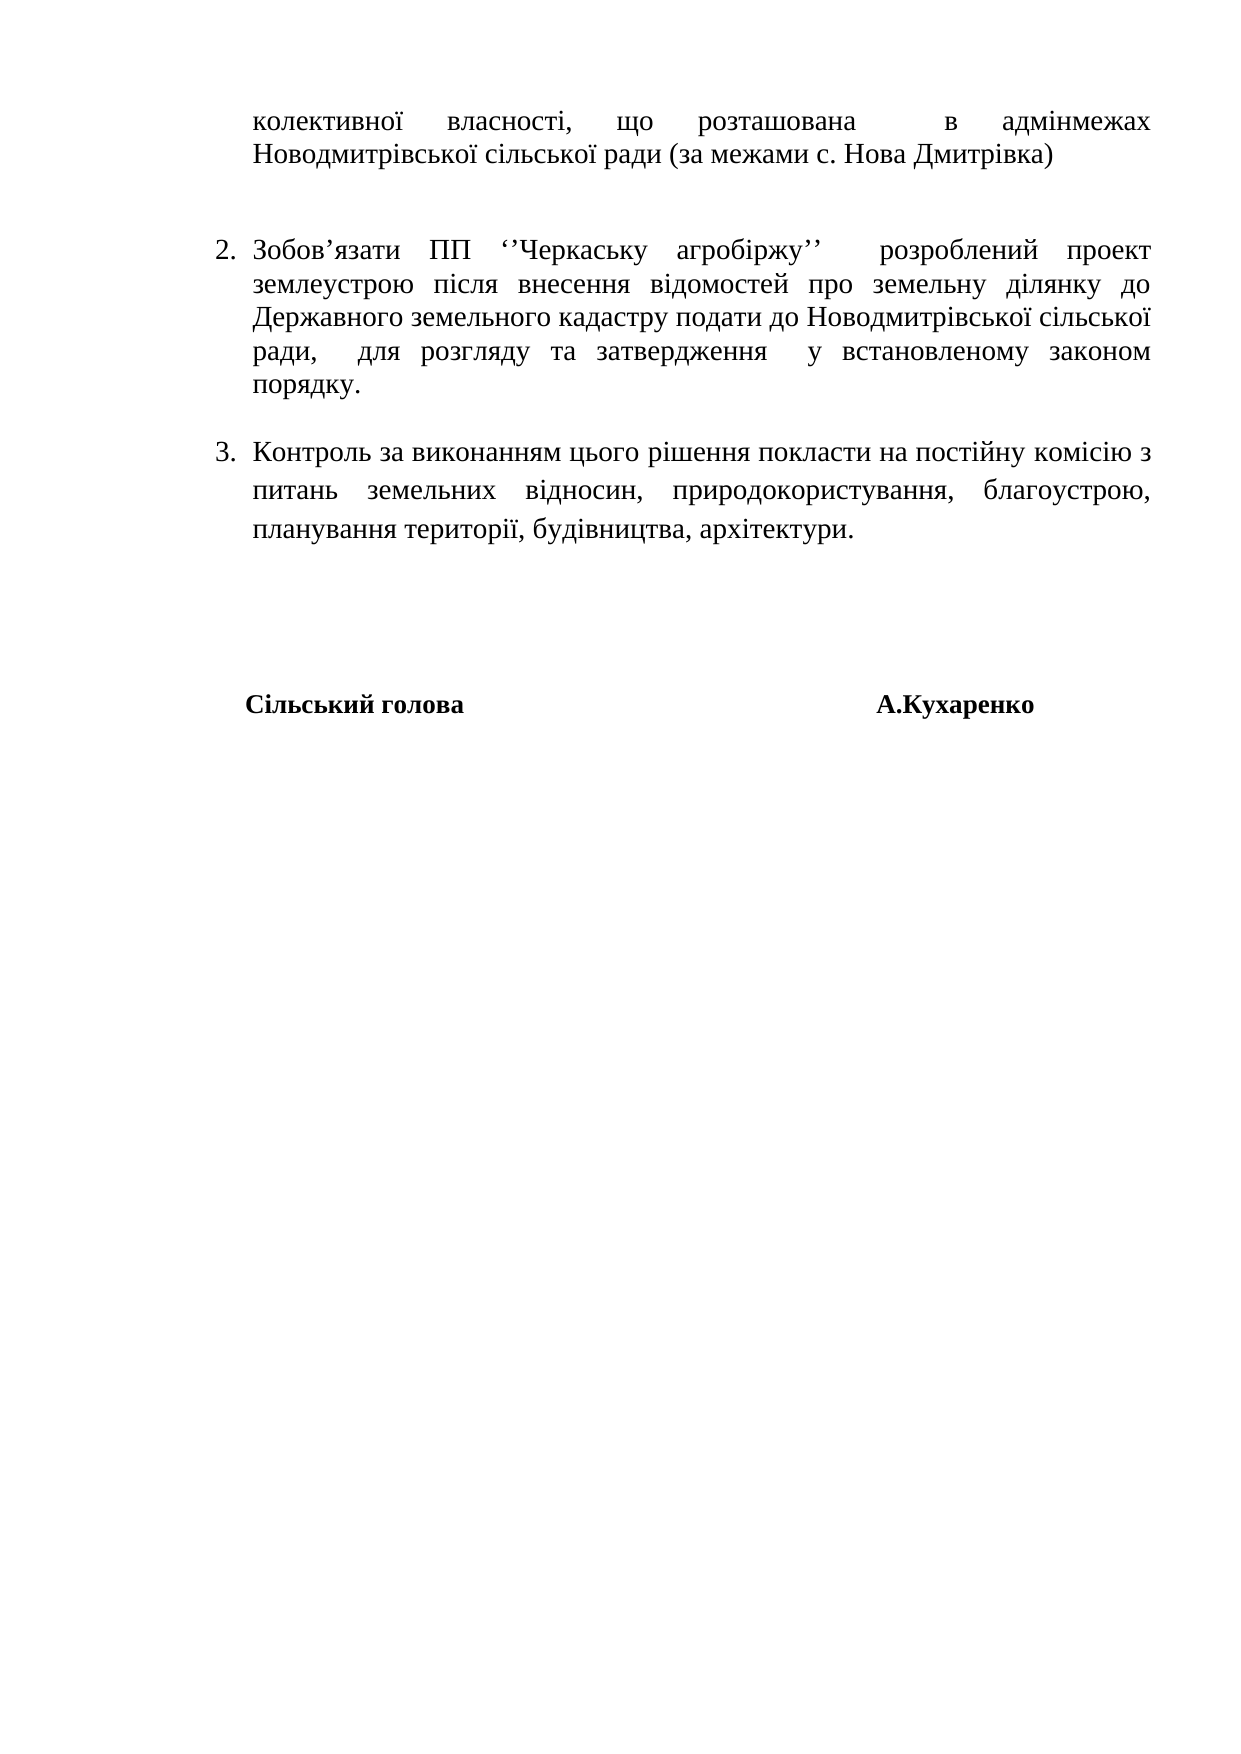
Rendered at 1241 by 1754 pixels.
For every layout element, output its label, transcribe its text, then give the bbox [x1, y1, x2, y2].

text Сільський голова А.Кухаренко [177, 688, 1152, 719]
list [215, 103, 1152, 170]
list Зобов’язати ПП ‘’Черкаську агробіржу’’ розроблений проект землеустрою після внесення відомостей про земельну ділянку до Державного земельного кадастру подати до Новодмитрівської сільської ради, для розгляду та затвердження у встановленому законом порядку. [215, 232, 1152, 400]
list Контроль за виконанням цього рішення покласти на постійну комісію з питань земельних відносин, природокористування, благоустрою, планування території, будівництва, архітектури. [215, 434, 1152, 544]
